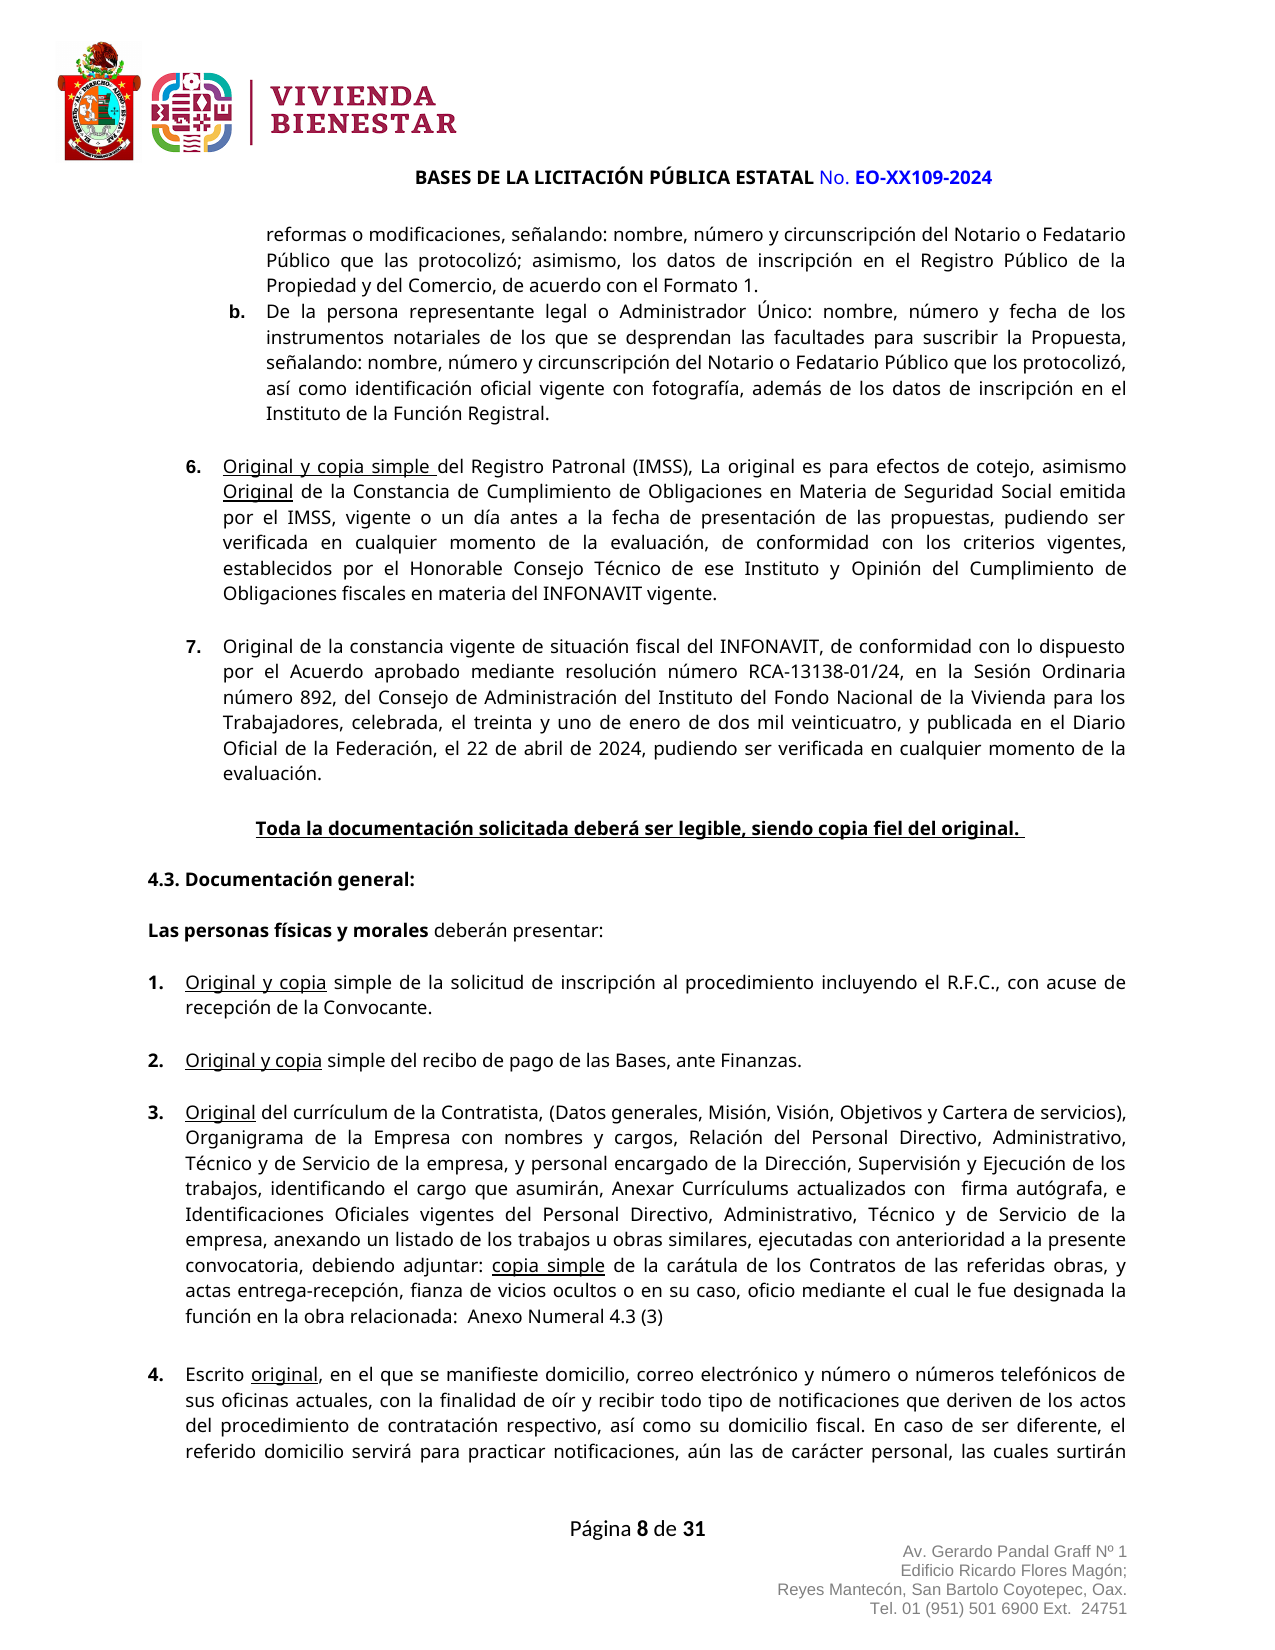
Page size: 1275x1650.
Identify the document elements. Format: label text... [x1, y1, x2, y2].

list Original y copia simple de la solicitud de inscripción al procedimiento incluyendo el R.F.C., con acuse de recepción de la Convocante. [148, 969, 1127, 1020]
list De la persona representante legal o Administrador Único: nombre, número y fecha de los instrumentos notariales de los que se desprendan las facultades para suscribir la Propuesta, señalando: nombre, número y circunscripción del Notario o Fedatario Público que los protocolizó, así como identificación oficial vigente con fotografía, además de los datos de inscripción en el Instituto de la Función Registral. [229, 299, 1127, 426]
text Toda la documentación solicitada deberá ser legible, siendo copia fiel del original. [148, 815, 1127, 841]
list Original del currículum de la Contratista, (Datos generales, Misión, Visión, Objetivos y Cartera de servicios), Organigrama de la Empresa con nombres y cargos, Relación del Personal Directivo, Administrativo, Técnico y de Servicio de la empresa, y personal encargado de la Dirección, Supervisión y Ejecución de los trabajos, identificando el cargo que asumirán, Anexar Currículums actualizados con firma autógrafa, e Identificaciones Oficiales vigentes del Personal Directivo, Administrativo, Técnico y de Servicio de la empresa, anexando un listado de los trabajos u obras similares, ejecutadas con anterioridad a la presente convocatoria, debiendo adjuntar: copia simple de la carátula de los Contratos de las referidas obras, y actas entrega-recepción, fianza de vicios ocultos o en su caso, oficio mediante el cual le fue designada la función en la obra relacionada: Anexo Numeral 4.3 (3) [148, 1099, 1127, 1329]
list Original y copia simple del recibo de pago de las Bases, ante Finanzas. [148, 1047, 1127, 1072]
picture [147, 64, 473, 161]
text Las personas físicas y morales deberán presentar: [148, 917, 1127, 943]
text 4.3. Documentación general: [148, 866, 1127, 892]
list Original de la constancia vigente de situación fiscal del INFONAVIT, de conformidad con lo dispuesto por el Acuerdo aprobado mediante resolución número RCA-13138-01/24, en la Sesión Ordinaria número 892, del Consejo de Administración del Instituto del Fondo Nacional de la Vivienda para los Trabajadores, celebrada, el treinta y uno de enero de dos mil veinticuatro, y publicada en el Diario Oficial de la Federación, el 22 de abril de 2024, pudiendo ser verificada en cualquier momento de la evaluación. [186, 633, 1127, 786]
picture [55, 41, 143, 163]
list Original y copia simple del Registro Patronal (IMSS), La original es para efectos de cotejo, asimismo Original de la Constancia de Cumplimiento de Obligaciones en Materia de Seguridad Social emitida por el IMSS, vigente o un día antes a la fecha de presentación de las propuestas, pudiendo ser verificada en cualquier momento de la evaluación, de conformidad con los criterios vigentes, establecidos por el Honorable Consejo Técnico de ese Instituto y Opinión del Cumplimiento de Obligaciones fiscales en materia del INFONAVIT vigente. [186, 453, 1127, 606]
